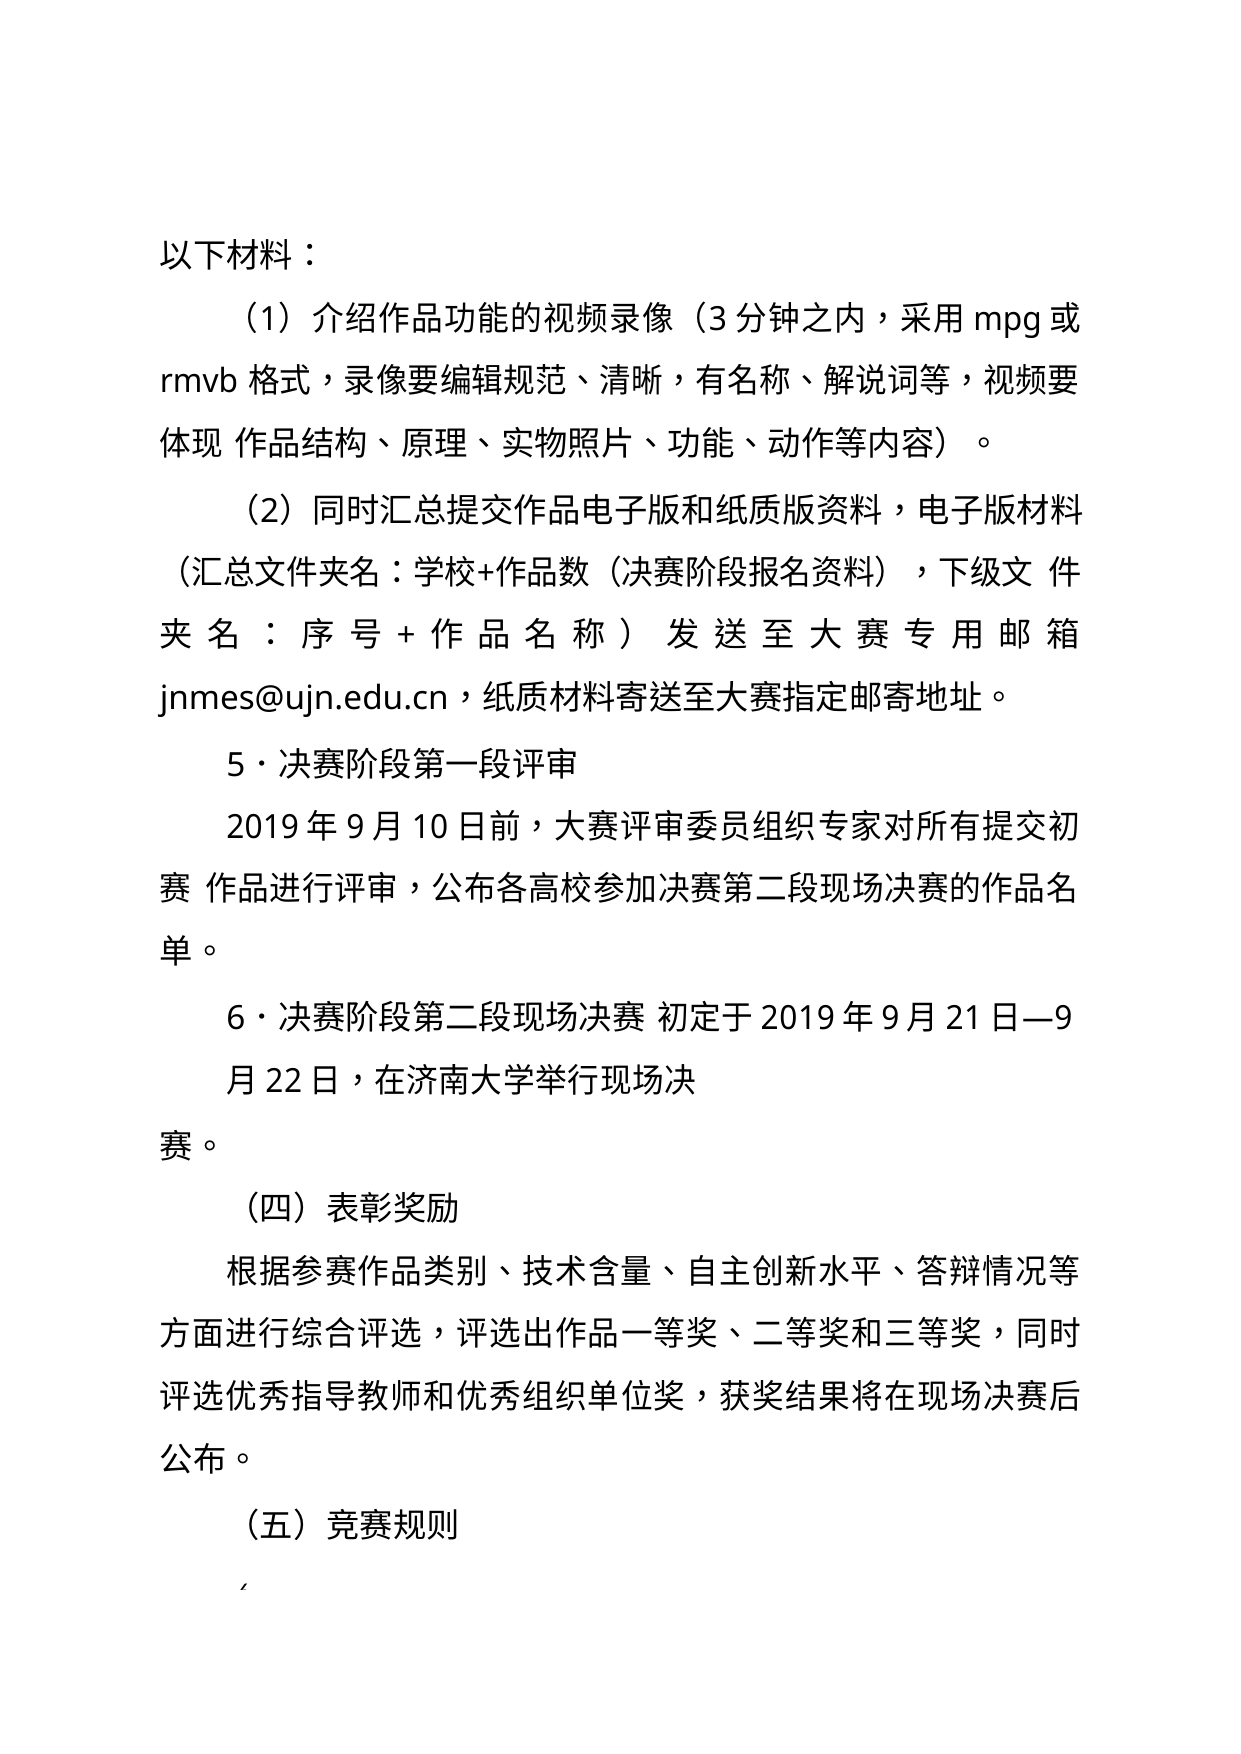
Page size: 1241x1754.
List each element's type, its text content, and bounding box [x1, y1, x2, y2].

text 5．决赛阶段第一段评审 [226, 741, 1105, 786]
text （1）介绍作品功能的视频录像（3分钟之内，采用mpg或rmvb 格式，录像要编辑规范、清晰，有名称、解说词等，视频要体现 作品结构、原理、实物照片、功能、动作等内容）。 [159, 294, 1081, 465]
text 6．决赛阶段第二段现场决赛 初定于2019年9月21日—9月22日，在济南大学举行现场决 [226, 994, 1105, 1102]
text 根据参赛作品类别、技术含量、自主创新水平、答辩情况等 方面进行综合评选，评选出作品一等奖、二等奖和三等奖，同时 评选优秀指导教师和优秀组织单位奖，获奖结果将在现场决赛后 公布。 [159, 1247, 1081, 1481]
text （2）同时汇总提交作品电子版和纸质版资料，电子版材料 [226, 486, 1105, 532]
text （汇总文件夹名：学校+作品数（决赛阶段报名资料），下级文 件 夹 名 ： 序 号 + 作 品 名 称 ） 发 送 至 大 赛 专 用 邮 箱 jnmes@ujn.edu.cn，纸质材料寄送至大赛指定邮寄地址。 [159, 549, 1081, 719]
text （四）表彰奖励 [226, 1185, 1105, 1231]
text 赛。 [159, 1123, 1105, 1169]
text 2019年9月10日前，大赛评审委员组织专家对所有提交初赛 作品进行评审，公布各高校参加决赛第二段现场决赛的作品名 单。 [159, 802, 1081, 973]
text （五）竞赛规则 [226, 1502, 1105, 1547]
text 以下材料： [159, 232, 1105, 278]
